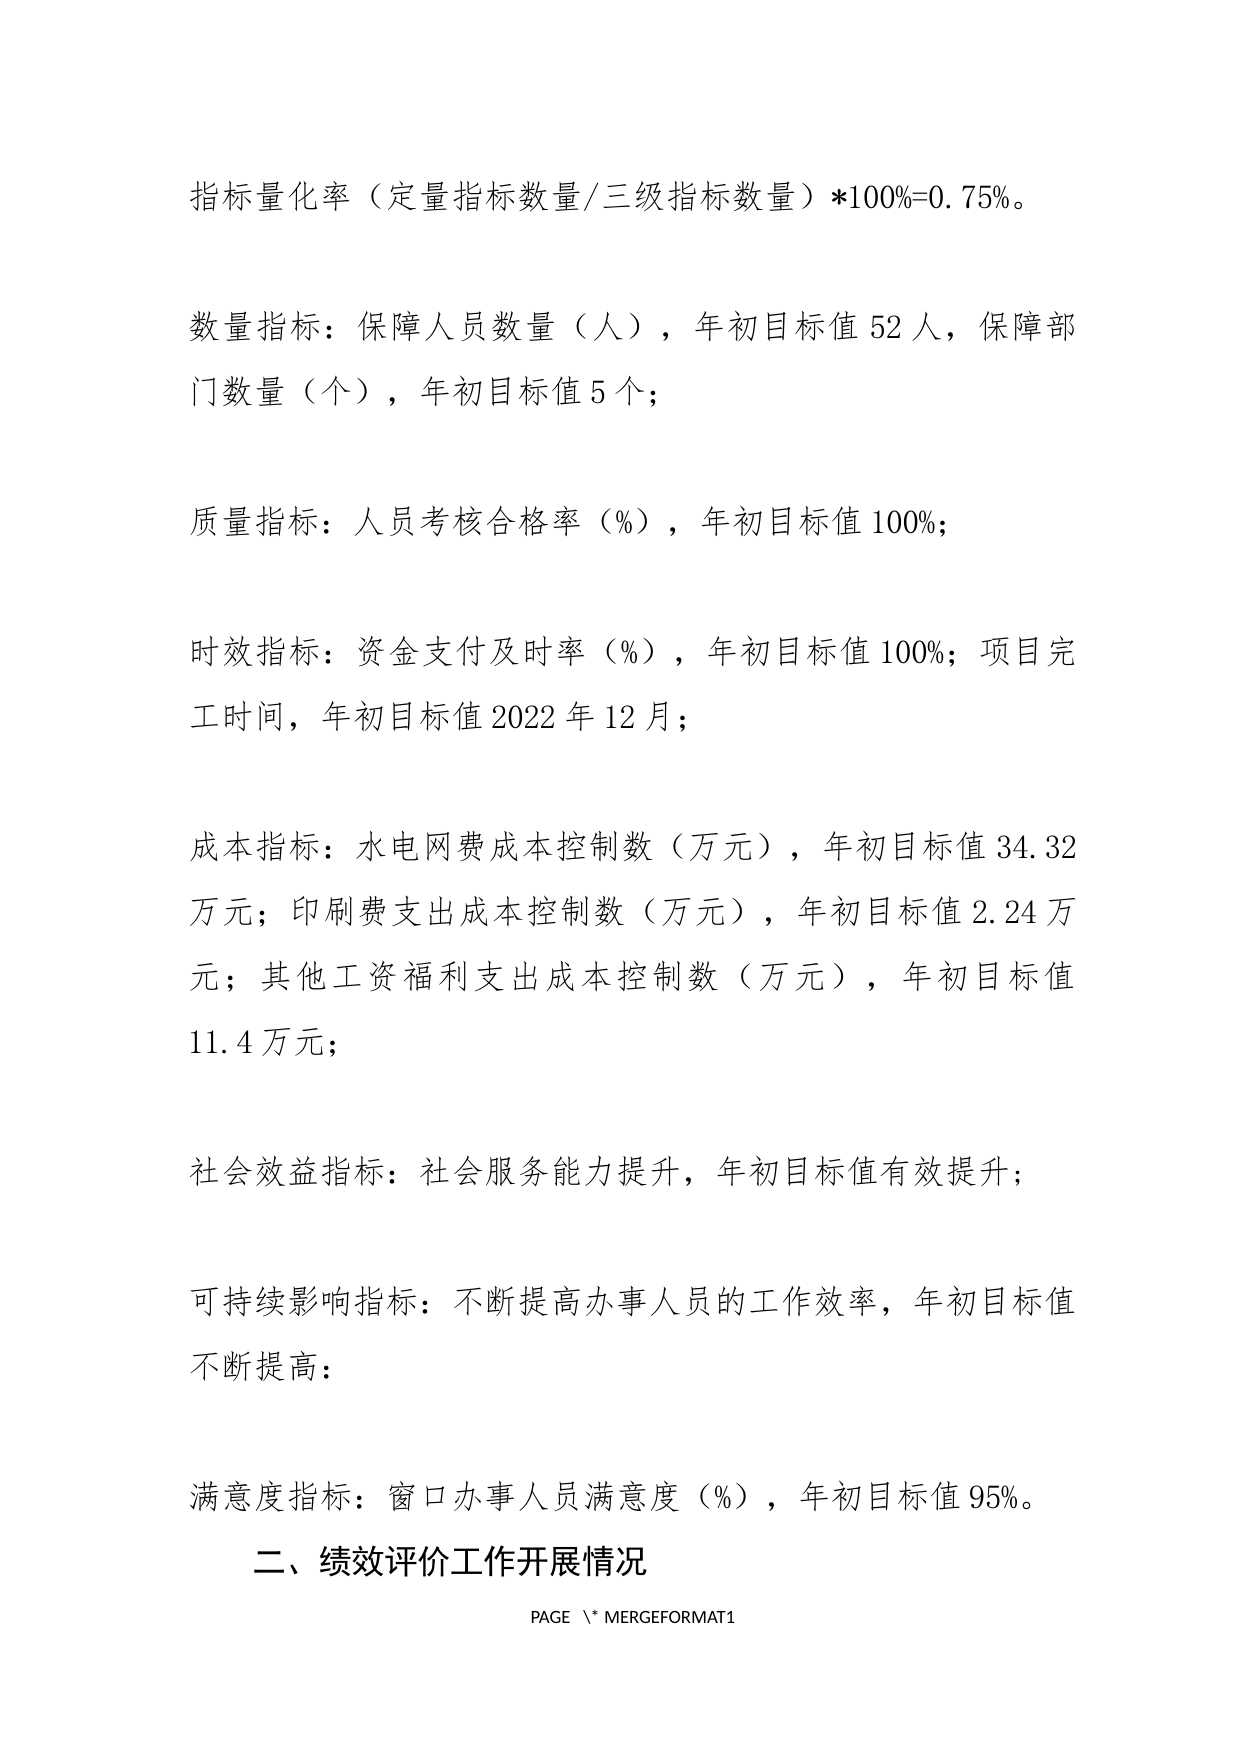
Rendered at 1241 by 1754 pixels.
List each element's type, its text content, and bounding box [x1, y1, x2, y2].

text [187, 162, 1078, 1527]
text 二、绩效评价工作开展情况 [187, 1527, 1078, 1592]
